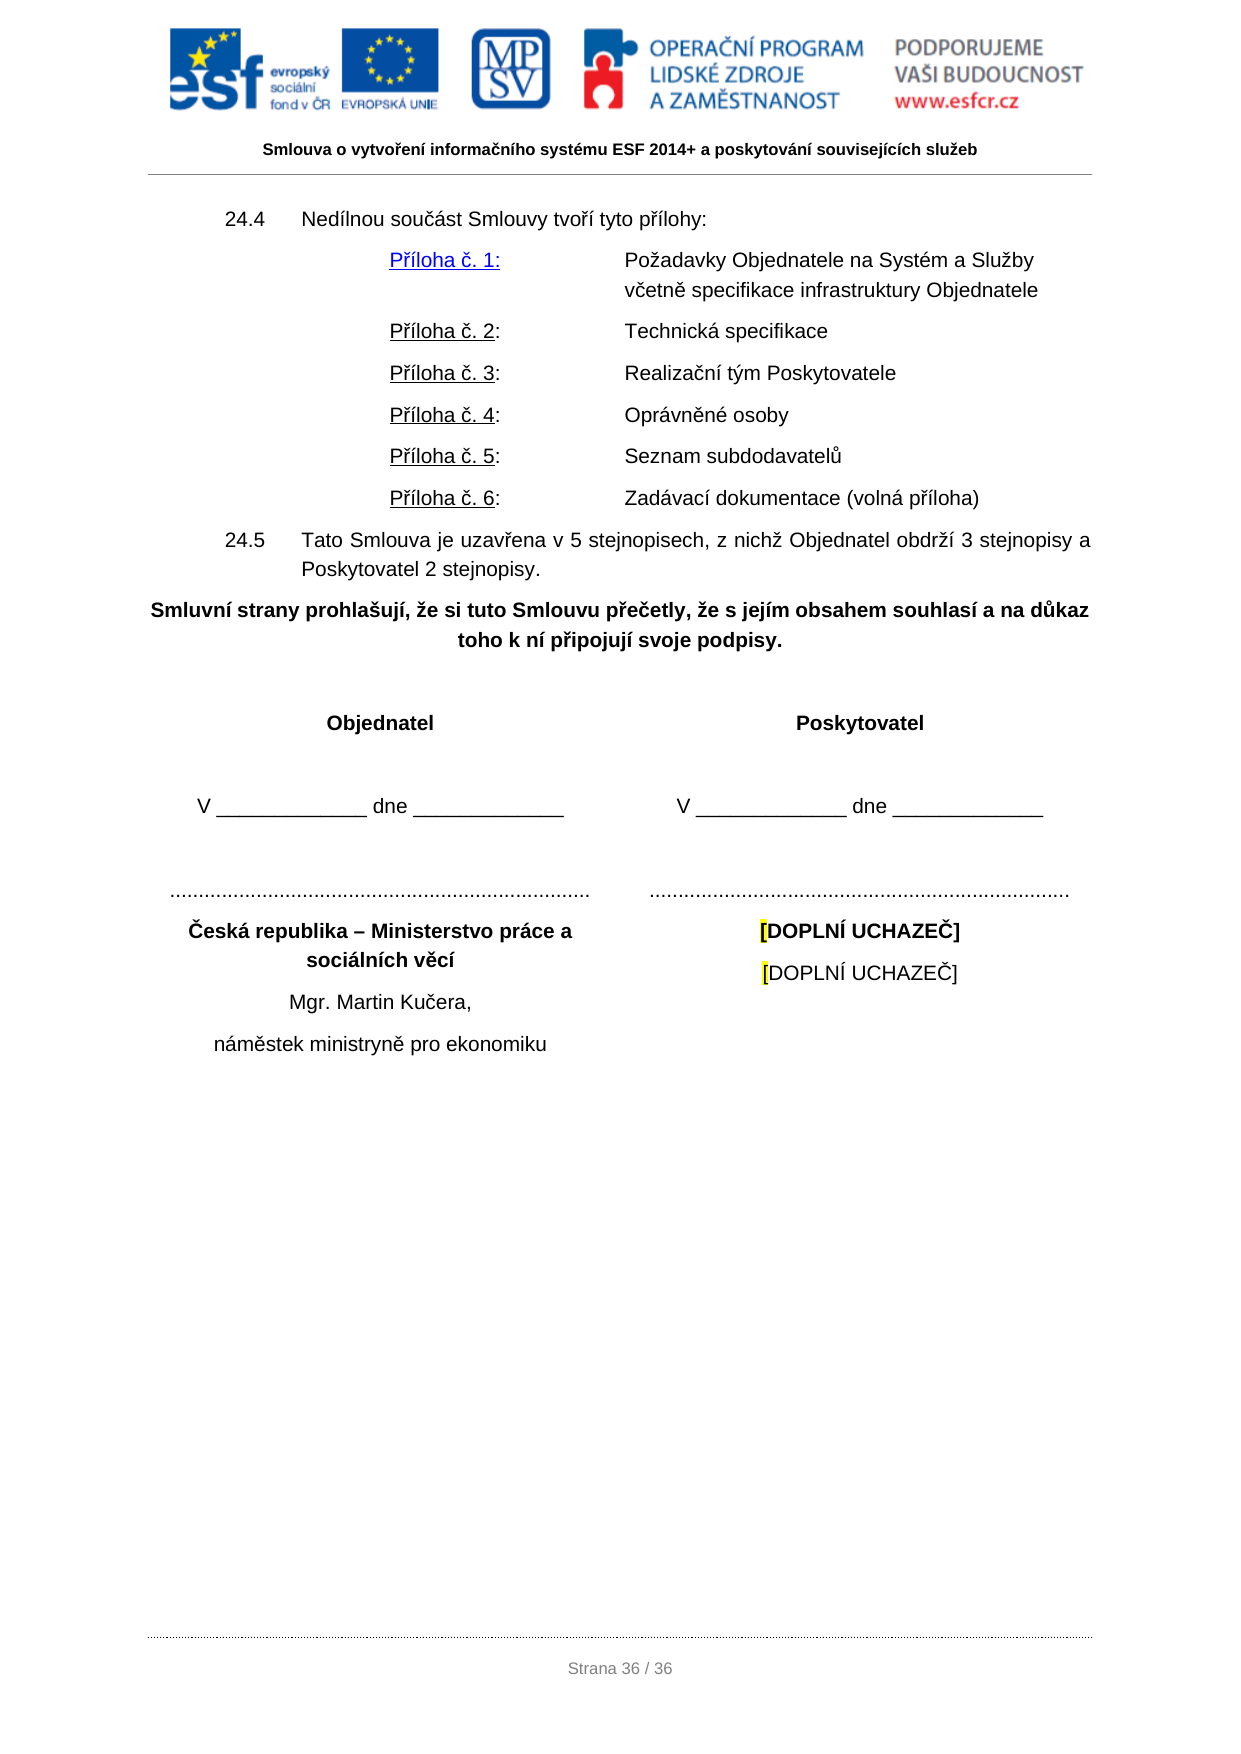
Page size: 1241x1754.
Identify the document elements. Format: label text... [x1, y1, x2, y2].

text Smluvní strany prohlašují, že si tuto Smlouvu přečetly, že s jejím obsahem souhlasí a na důkaz toho k ní připojují svoje podpisy. [148, 594, 1092, 653]
table_header Objednatel V _____________ dne _____________ [140, 707, 620, 874]
table_cell Oprávněné osoby [613, 399, 1092, 440]
table_cell Realizační tým Poskytovatele [613, 357, 1092, 399]
table_cell ......................................................................... [620, 874, 1100, 1069]
table_cell Příloha č. 5: [148, 440, 613, 482]
table_header Příloha č. 1: [148, 245, 613, 315]
table_cell Seznam subdodavatelů [613, 440, 1092, 482]
list Nedílnou součást Smlouvy tvoří tyto přílohy: [224, 203, 1092, 232]
table_header Poskytovatel V _____________ dne _____________ [620, 707, 1100, 874]
table_cell Příloha č. 2: [148, 315, 613, 357]
table_cell Zadávací dokumentace (volná příloha) [613, 482, 1092, 524]
table_header Požadavky Objednatele na Systém a Služby včetně specifikace infrastruktury Objednatele [613, 245, 1092, 315]
table_cell Příloha č. 6: [148, 482, 613, 524]
table_cell ......................................................................... Česká republika – Ministerstvo práce a sociálních věcí Mgr. Martin Kučera, náměstek ministryně pro ekonomiku [140, 874, 620, 1069]
table_cell Příloha č. 3: [148, 357, 613, 399]
table_cell Technická specifikace [613, 315, 1092, 357]
list Tato Smlouva je uzavřena v 5 stejnopisech, z nichž Objednatel obdrží 3 stejnopisy a Poskytovatel 2 stejnopisy. [224, 524, 1092, 582]
table_cell Příloha č. 4: [148, 399, 613, 440]
picture [156, 18, 1100, 128]
